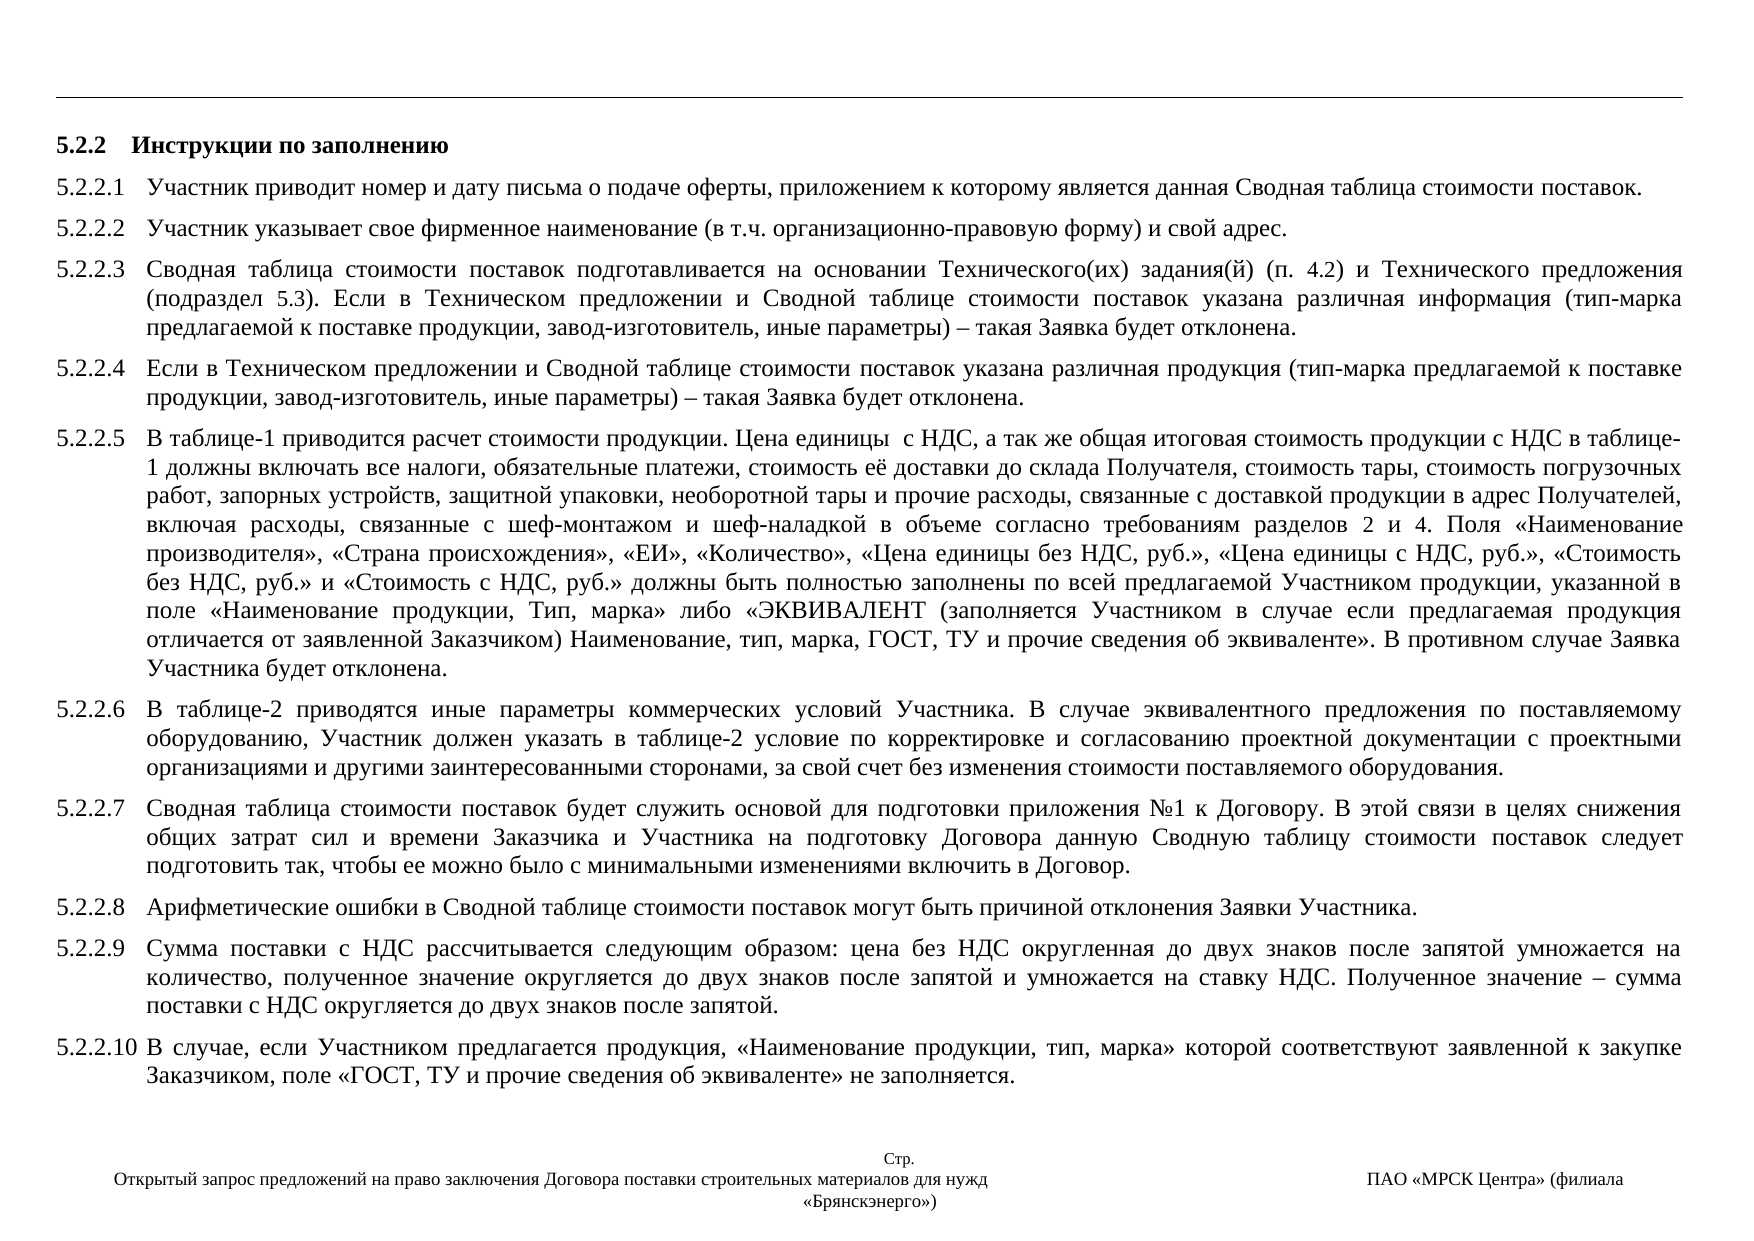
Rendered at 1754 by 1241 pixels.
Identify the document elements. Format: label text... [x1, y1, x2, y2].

list В случае, если Участником предлагается продукция, «Наименование продукции, тип, марка» которой соответствуют заявленной к закупке Заказчиком, поле «ГОСТ, ТУ и прочие сведения об эквиваленте» не заполняется. [56, 1032, 1683, 1089]
list Сумма поставки с НДС рассчитывается следующим образом: цена без НДС округленная до двух знаков после запятой умножается на количество, полученное значение округляется до двух знаков после запятой и умножается на ставку НДС. Полученное значение – сумма поставки с НДС округляется до двух знаков после запятой. [56, 933, 1683, 1019]
list В таблице-1 приводится расчет стоимости продукции. Цена единицы с НДС, а так же общая итоговая стоимость продукции с НДС в таблице-1 должны включать все налоги, обязательные платежи, стоимость её доставки до склада Получателя, стоимость тары, стоимость погрузочных работ, запорных устройств, защитной упаковки, необоротной тары и прочие расходы, связанные с доставкой продукции в адрес Получателей, включая расходы, связанные с шеф-монтажом и шеф-наладкой в объеме согласно требованиям разделов 2 и 4. Поля «Наименование производителя», «Страна происхождения», «ЕИ», «Количество», «Цена единицы без НДС, руб.», «Цена единицы с НДС, руб.», «Стоимость без НДС, руб.» и «Стоимость с НДС, руб.» должны быть полностью заполнены по всей предлагаемой Участником продукции, указанной в поле «Наименование продукции, Тип, марка» либо «ЭКВИВАЛЕНТ (заполняется Участником в случае если предлагаемая продукция отличается от заявленной Заказчиком) Наименование, тип, марка, ГОСТ, ТУ и прочие сведения об эквиваленте». В противном случае Заявка Участника будет отклонена. [56, 423, 1683, 682]
subtitle Инструкции по заполнению [56, 131, 1683, 159]
list Участник приводит номер и дату письма о подаче оферты, приложением к которому является данная Сводная таблица стоимости поставок. [56, 172, 1683, 201]
list Арифметические ошибки в Сводной таблице стоимости поставок могут быть причиной отклонения Заявки Участника. [56, 892, 1683, 921]
list Если в Техническом предложении и Сводной таблице стоимости поставок указана различная продукция (тип-марка предлагаемой к поставке продукции, завод-изготовитель, иные параметры) – такая Заявка будет отклонена. [56, 353, 1683, 411]
list Сводная таблица стоимости поставок будет служить основой для подготовки приложения №1 к Договору. В этой связи в целях снижения общих затрат сил и времени Заказчика и Участника на подготовку Договора данную Сводную таблицу стоимости поставок следует подготовить так, чтобы ее можно было с минимальными изменениями включить в Договор. [56, 793, 1683, 879]
list В таблице-2 приводятся иные параметры коммерческих условий Участника. В случае эквивалентного предложения по поставляемому оборудованию, Участник должен указать в таблице-2 условие по корректировке и согласованию проектной документации с проектными организациями и другими заинтересованными сторонами, за свой счет без изменения стоимости поставляемого оборудования. [56, 694, 1683, 781]
list Сводная таблица стоимости поставок подготавливается на основании Технического(их) задания(й) (п. 4.2) и Технического предложения (подраздел 5.3). Если в Техническом предложении и Сводной таблице стоимости поставок указана различная информация (тип-марка предлагаемой к поставке продукции, завод-изготовитель, иные параметры) – такая Заявка будет отклонена. [56, 254, 1683, 341]
list Участник указывает свое фирменное наименование (в т.ч. организационно-правовую форму) и свой адрес. [56, 213, 1683, 242]
